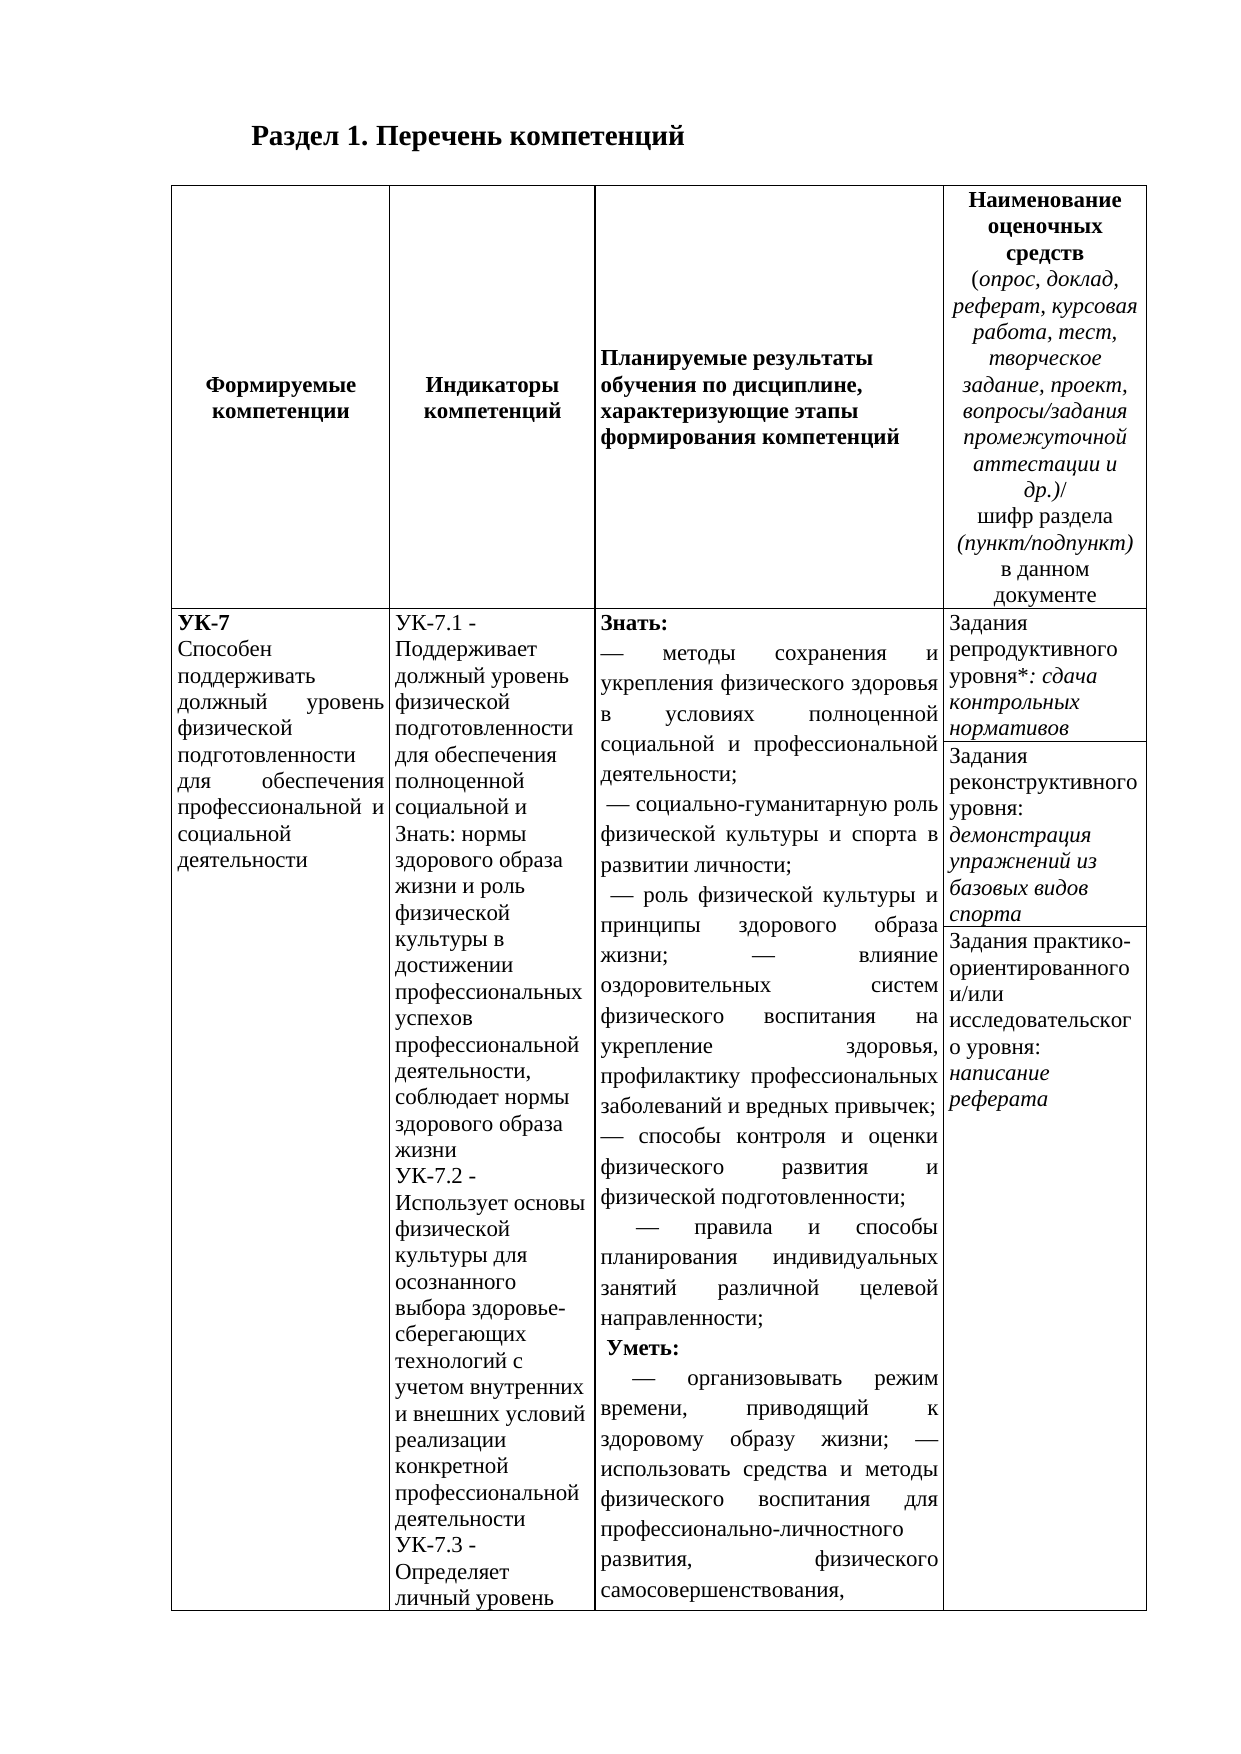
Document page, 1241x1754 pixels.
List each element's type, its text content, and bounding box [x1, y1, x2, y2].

table_cell УК-7 Способен поддерживать должный уровень физической подготовленности для обеспечения профессиональной и социальной деятельности [172, 609, 389, 1610]
table_header Планируемые результаты обучения по дисциплине, характеризующие этапы формирования компетенций [596, 186, 943, 608]
table_cell Задания репродуктивного уровня*: сдача контрольных нормативов [944, 609, 1146, 741]
table_cell УК-7.1 - Поддерживает должный уровень физической подготовленности для обеспечения полноценной социальной и Знать: нормы здорового образа жизни и роль физической культуры в достижении профессиональных успехов профессиональной деятельности, соблюдает нормы здорового образа жизни УК-7.2 - Использует основы физической культуры для осознанного выбора здоровье-сберегающих технологий с учетом внутренних и внешних условий реализации конкретной профессиональной деятельности УК-7.3 - Определяет личный уровень сформированности показателей физического развития и физической подготовленности [390, 609, 594, 1610]
table_cell Задания практико-ориентированного и/или исследовательского уровня: написание реферата [944, 927, 1146, 1610]
table_header Формируемые компетенции [172, 186, 389, 608]
table_header Наименование оценочных средств (опрос, доклад, реферат, курсовая работа, тест, творческое задание, проект, вопросы/задания промежуточной аттестации и др.)/ шифр раздела (пункт/подпункт) в данном документе [944, 186, 1146, 608]
text Раздел 1. Перечень компетенций [177, 118, 1152, 152]
table_header Индикаторы компетенций [390, 186, 594, 608]
table_cell Задания реконструктивного уровня: демонстрация упражнений из базовых видов спорта [944, 742, 1146, 926]
table_cell Знать: — методы сохранения и укрепления физического здоровья в условиях полноценной социальной и профессиональной деятельности; — социально-гуманитарную роль физической культуры и спорта в развитии личности; — роль физической культуры и принципы здорового образа жизни; — влияние оздоровительных систем физического воспитания на укрепление здоровья, профилактику профессиональных заболеваний и вредных привычек; — способы контроля и оценки физического развития и физической подготовленности; — правила и способы планирования индивидуальных занятий различной целевой направленности; Уметь: — организовывать режим времени, приводящий к здоровому образу жизни; — использовать средства и методы физического воспитания для профессионально-личностного развития, физического самосовершенствования, формирования здорового образа; — выполнять индивидуально подобранные комплексы оздоровительной и адаптивной (лечебной) физической культуры, ритмической и аэробной гимнастики, упражнения атлетической гимнастики; — выполнять простейшие приемы самомассажа и релаксации; — выполнять приемы защиты и самообороны, страховки и самостраховки; Владеть: — опытом спортивной деятельности и физического самосовершенствования и самовоспитания; — способностью к организации своей жизни в соответствии с социально-значимыми представлениями о здоровом образе жизни; — методикой самостоятельных занятий и самоконтроля за состоянием своего организма; — методикой организации и проведения индивидуального, коллективного и семейного отдыха и при участии в массовых спортивных соревнованиях. [596, 609, 943, 1610]
